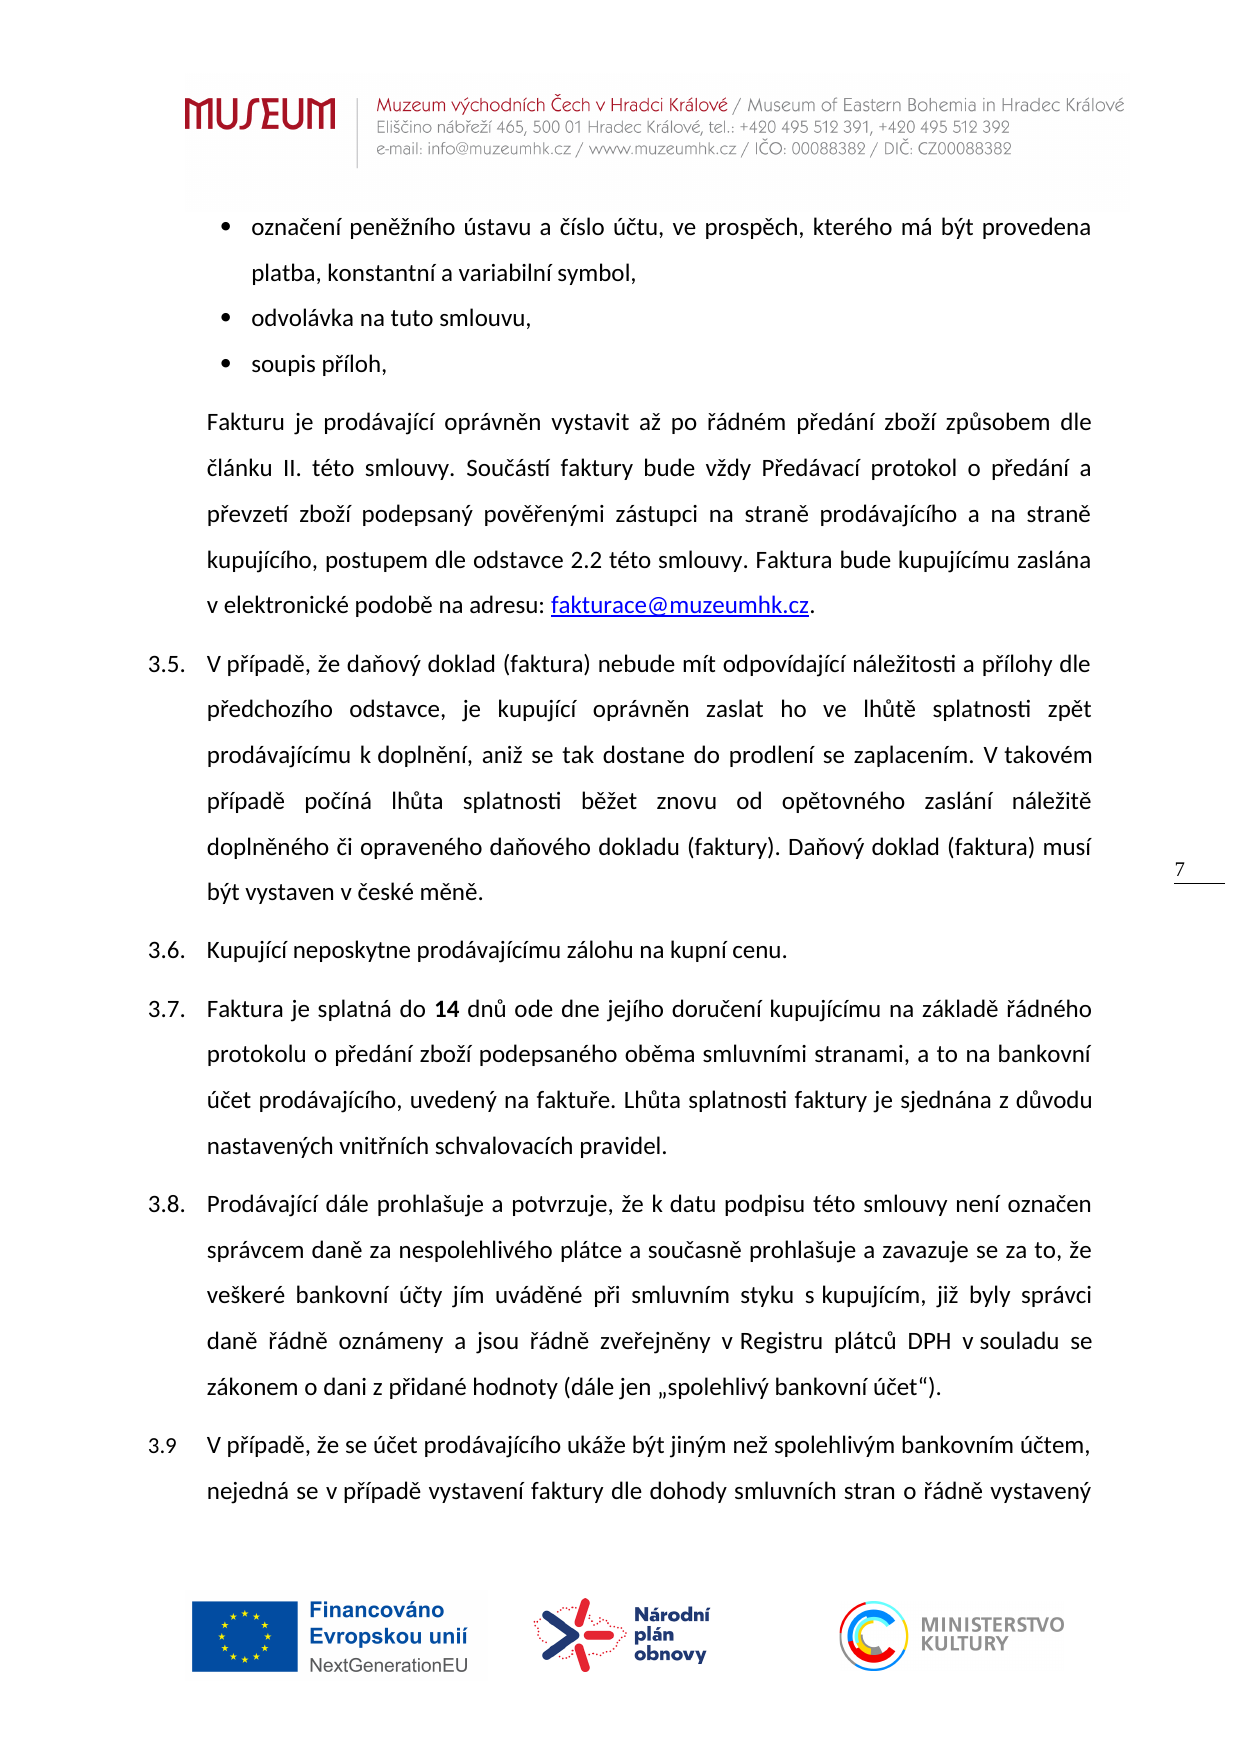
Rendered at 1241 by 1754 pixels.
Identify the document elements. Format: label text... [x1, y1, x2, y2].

text Fakturu je prodávající oprávněn vystavit až po řádném předání zboží způsobem dle článku II. této smlouvy. Součástí faktury bude vždy Předávací protokol o předání a převzetí zboží podepsaný pověřenými zástupci na straně prodávajícího a na straně kupujícího, postupem dle odstavce 2.2 této smlouvy. Faktura bude kupujícímu zaslána v elektronické podobě na adresu: fakturace@muzeumhk.cz. [169, 407, 1093, 620]
list označení peněžního ústavu a číslo účtu, ve prospěch, kterého má být provedena platba, konstantní a variabilní symbol, [221, 212, 1093, 287]
list V případě, že daňový doklad (faktura) nebude mít odpovídající náležitosti a přílohy dle předchozího odstavce, je kupující oprávněn zaslat ho ve lhůtě splatnosti zpět prodávajícímu k doplnění, aniž se tak dostane do prodlení se zaplacením. V takovém případě počíná lhůta splatnosti běžet znovu od opětovného zaslání náležitě doplněného či opraveného daňového dokladu (faktury). Daňový doklad (faktura) musí být vystaven v české měně. [148, 648, 1093, 907]
picture [184, 1590, 488, 1681]
picture [533, 1598, 711, 1672]
picture [184, 73, 1130, 212]
text 3.6. Kupující neposkytne prodávajícímu zálohu na kupní cenu. [148, 934, 1093, 965]
list soupis příloh, [221, 348, 1093, 379]
text 3.8. Prodávající dále prohlašuje a potvrzuje, že k datu podpisu této smlouvy není označen správcem daně za nespolehlivého plátce a současně prohlašuje a zavazuje se za to, že veškeré bankovní účty jím uváděné při smluvním styku s kupujícím, již byly správci daně řádně oznámeny a jsou řádně zveřejněny v Registru plátců DPH v souladu se zákonem o dani z přidané hodnoty (dále jen „spolehlivý bankovní účet“). [148, 1188, 1093, 1402]
list Faktura je splatná do 14 dnů ode dne jejího doručení kupujícímu na základě řádného protokolu o předání zboží podepsaného oběma smluvními stranami, a to na bankovní účet prodávajícího, uvedený na faktuře. Lhůta splatnosti faktury je sjednána z důvodu nastavených vnitřních schvalovacích pravidel. [148, 993, 1093, 1161]
picture [839, 1601, 1064, 1671]
list odvolávka na tuto smlouvu, [221, 303, 1093, 333]
